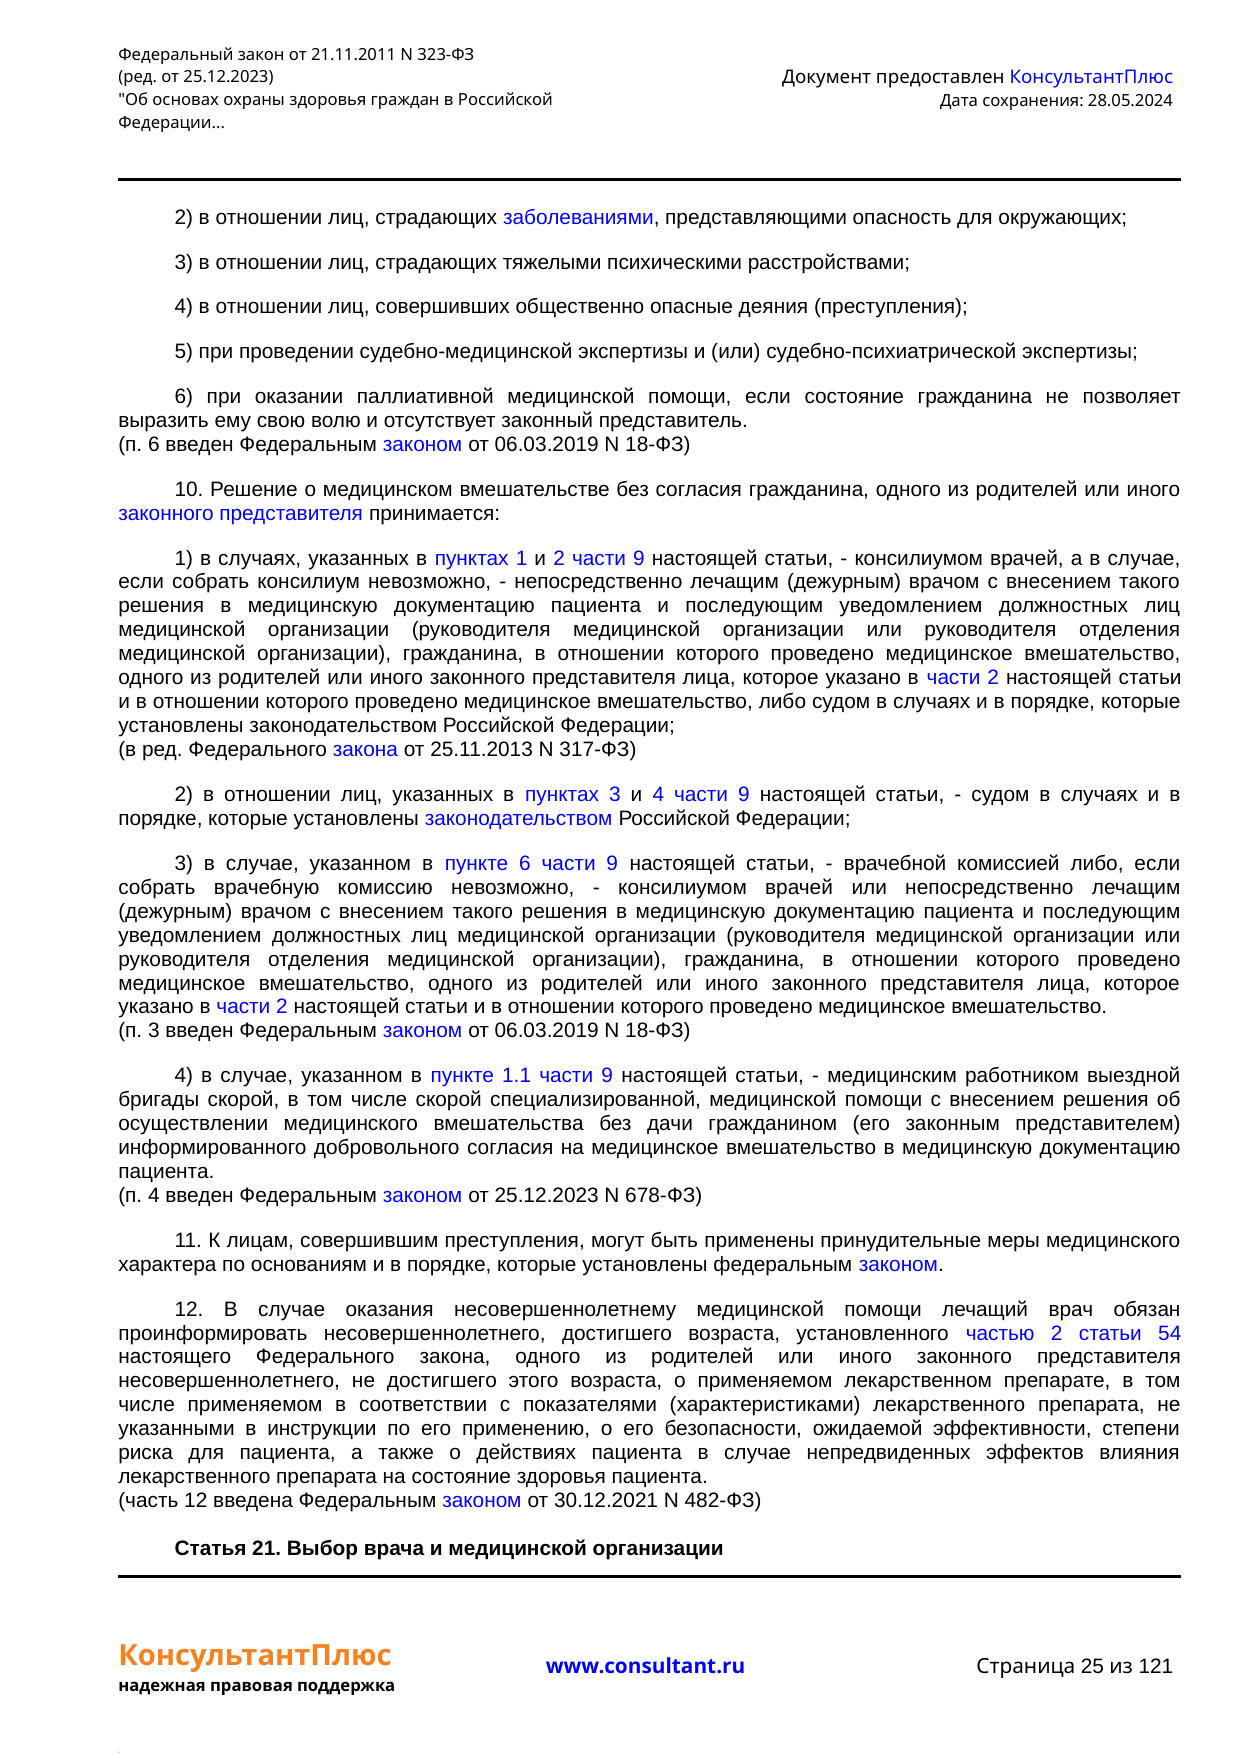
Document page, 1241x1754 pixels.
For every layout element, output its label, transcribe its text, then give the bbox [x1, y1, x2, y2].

text (п. 3 введен Федеральным законом от 06.03.2019 N 18-ФЗ) [118, 1018, 1181, 1042]
text 2) в отношении лиц, страдающих заболеваниями, представляющими опасность для окружающих; [118, 205, 1181, 229]
text 6) при оказании паллиативной медицинской помощи, если состояние гражданина не позволяет выразить ему свою волю и отсутствует законный представитель. [118, 384, 1181, 432]
text 12. В случае оказания несовершеннолетнему медицинской помощи лечащий врач обязан проинформировать несовершеннолетнего, достигшего возраста, установленного частью 2 статьи 54 настоящего Федерального закона, одного из родителей или иного законного представителя несовершеннолетнего, не достигшего этого возраста, о применяемом лекарственном препарате, в том числе применяемом в соответствии с показателями (характеристиками) лекарственного препарата, не указанными в инструкции по его применению, о его безопасности, ожидаемой эффективности, степени риска для пациента, а также о действиях пациента в случае непредвиденных эффектов влияния лекарственного препарата на состояние здоровья пациента. [118, 1296, 1181, 1488]
text 4) в случае, указанном в пункте 1.1 части 9 настоящей статьи, - медицинским работником выездной бригады скорой, в том числе скорой специализированной, медицинской помощи с внесением решения об осуществлении медицинского вмешательства без дачи гражданином (его законным представителем) информированного добровольного согласия на медицинское вмешательство в медицинскую документацию пациента. [118, 1063, 1181, 1183]
title Статья 21. Выбор врача и медицинской организации [118, 1536, 1181, 1560]
text (п. 4 введен Федеральным законом от 25.12.2023 N 678-ФЗ) [118, 1183, 1181, 1207]
text (п. 6 введен Федеральным законом от 06.03.2019 N 18-ФЗ) [118, 432, 1181, 456]
text 3) в случае, указанном в пункте 6 части 9 настоящей статьи, - врачебной комиссией либо, если собрать врачебную комиссию невозможно, - консилиумом врачей или непосредственно лечащим (дежурным) врачом с внесением такого решения в медицинскую документацию пациента и последующим уведомлением должностных лиц медицинской организации (руководителя медицинской организации или руководителя отделения медицинской организации), гражданина, в отношении которого проведено медицинское вмешательство, одного из родителей или иного законного представителя лица, которое указано в части 2 настоящей статьи и в отношении которого проведено медицинское вмешательство. [118, 851, 1181, 1018]
text 2) в отношении лиц, указанных в пунктах 3 и 4 части 9 настоящей статьи, - судом в случаях и в порядке, которые установлены законодательством Российской Федерации; [118, 782, 1181, 830]
text (в ред. Федерального закона от 25.11.2013 N 317-ФЗ) [118, 737, 1181, 761]
text 10. Решение о медицинском вмешательстве без согласия гражданина, одного из родителей или иного законного представителя принимается: [118, 477, 1181, 524]
text 3) в отношении лиц, страдающих тяжелыми психическими расстройствами; [118, 249, 1181, 273]
text (часть 12 введена Федеральным законом от 30.12.2021 N 482-ФЗ) [118, 1488, 1181, 1512]
text 1) в случаях, указанных в пунктах 1 и 2 части 9 настоящей статьи, - консилиумом врачей, а в случае, если собрать консилиум невозможно, - непосредственно лечащим (дежурным) врачом с внесением такого решения в медицинскую документацию пациента и последующим уведомлением должностных лиц медицинской организации (руководителя медицинской организации или руководителя отделения медицинской организации), гражданина, в отношении которого проведено медицинское вмешательство, одного из родителей или иного законного представителя лица, которое указано в части 2 настоящей статьи и в отношении которого проведено медицинское вмешательство, либо судом в случаях и в порядке, которые установлены законодательством Российской Федерации; [118, 545, 1181, 737]
text 11. К лицам, совершившим преступления, могут быть применены принудительные меры медицинского характера по основаниям и в порядке, которые установлены федеральным законом. [118, 1228, 1181, 1276]
text 4) в отношении лиц, совершивших общественно опасные деяния (преступления); [118, 294, 1181, 318]
text 5) при проведении судебно-медицинской экспертизы и (или) судебно-психиатрической экспертизы; [118, 339, 1181, 363]
